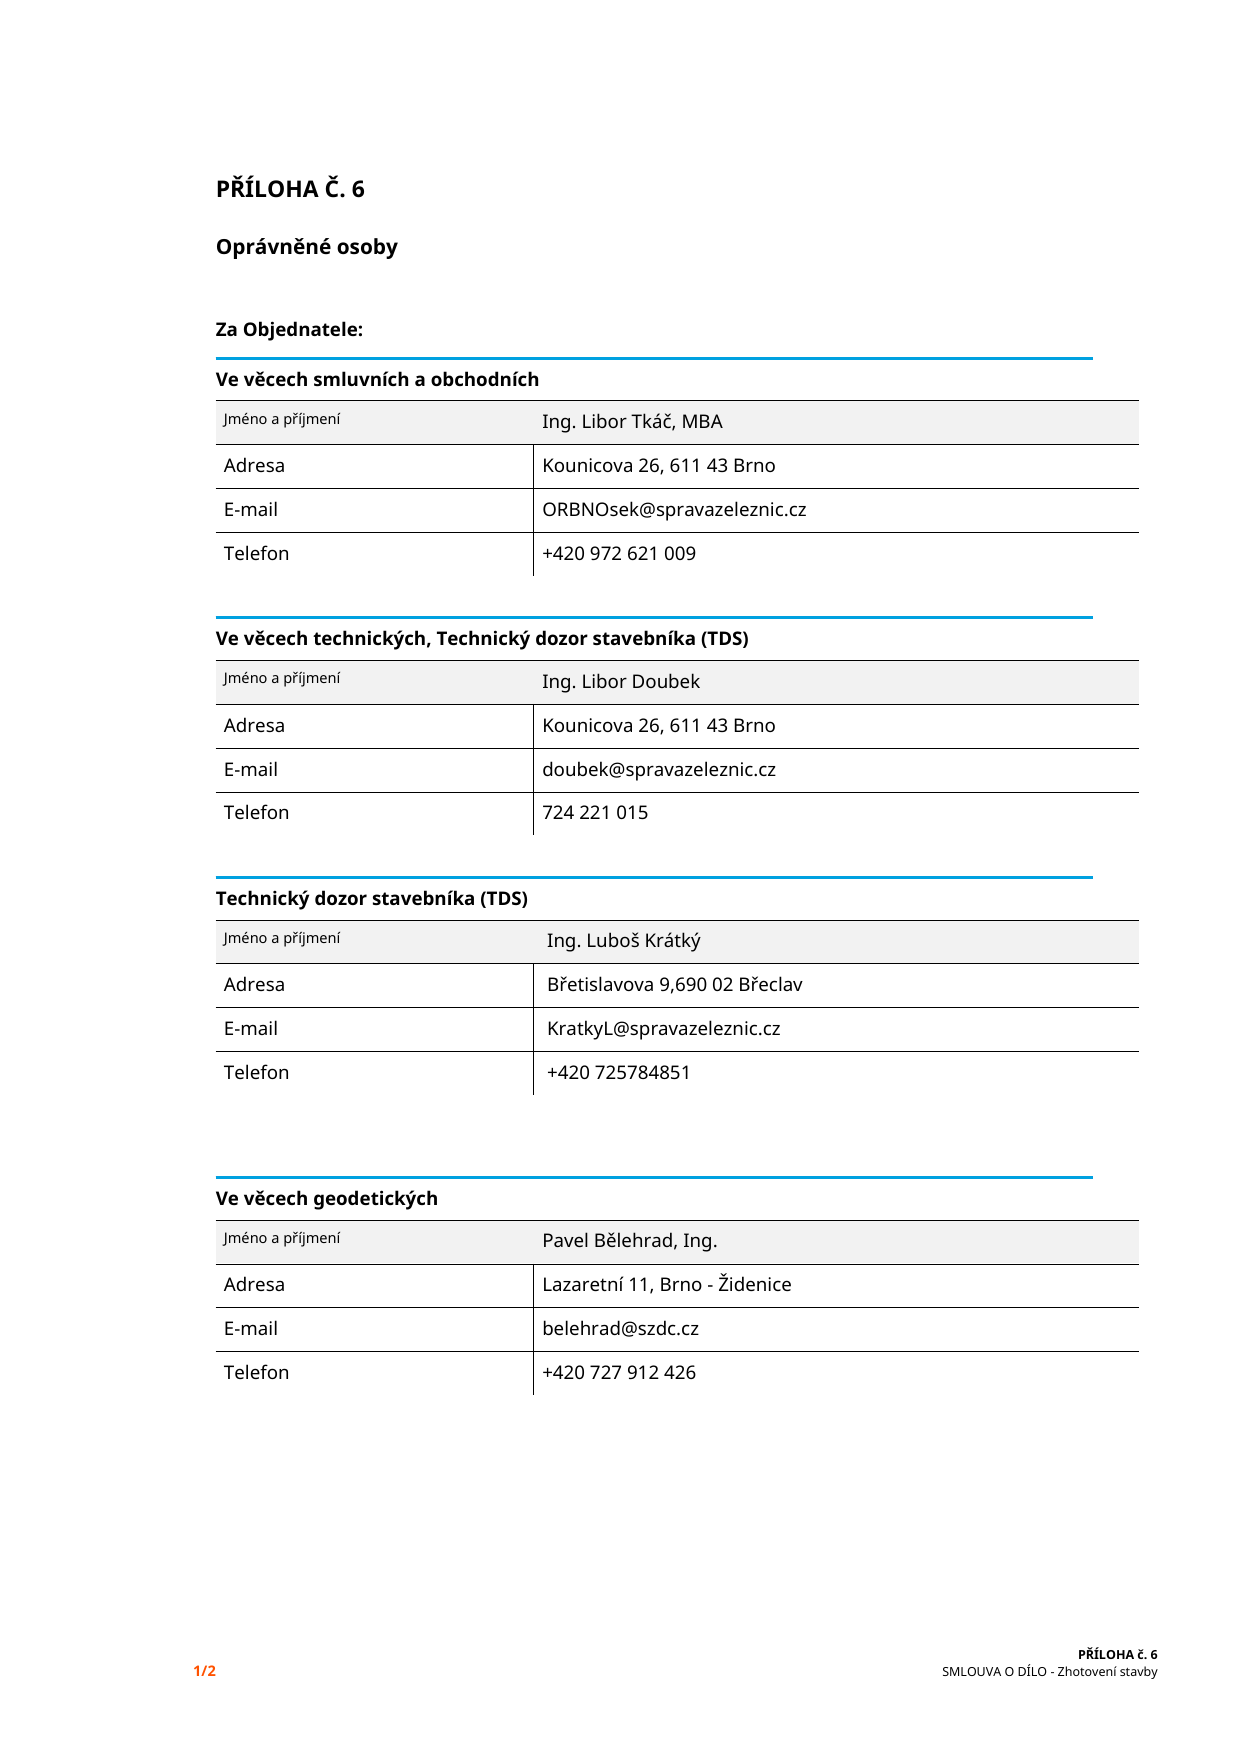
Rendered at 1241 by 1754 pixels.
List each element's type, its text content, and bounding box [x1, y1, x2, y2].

table_cell Telefon [216, 1052, 533, 1095]
text Ve věcech smluvních a obchodních [216, 360, 1093, 392]
table_header Ing. Libor Doubek [534, 661, 1139, 704]
table_cell Adresa [216, 1265, 533, 1307]
table_cell 724 221 015 [534, 793, 1139, 835]
text Za Objednatele: [216, 316, 1093, 342]
table_header Ing. Libor Tkáč, MBA [534, 401, 1139, 444]
table_cell E-mail [216, 1008, 533, 1051]
table_cell belehrad@szdc.cz [534, 1308, 1139, 1351]
table_cell +420 725784851 [534, 1052, 1139, 1095]
table_cell +420 727 912 426 [534, 1352, 1139, 1395]
table_cell +420 972 621 009 [534, 533, 1139, 576]
text Ve věcech geodetických [216, 1179, 1093, 1211]
table_header Ing. Luboš Krátký [534, 921, 1139, 963]
table_cell Adresa [216, 445, 533, 488]
text Oprávněné osoby [216, 232, 1093, 260]
table_cell E-mail [216, 749, 533, 791]
table_cell Telefon [216, 533, 533, 576]
table_cell E-mail [216, 489, 533, 532]
table_header Pavel Bělehrad, Ing. [534, 1221, 1139, 1263]
table_cell Telefon [216, 1352, 533, 1395]
table_cell Adresa [216, 964, 533, 1007]
table_cell KratkyL@spravazeleznic.cz [534, 1008, 1139, 1051]
text Příloha č. 6 [216, 172, 1093, 204]
table_cell Kounicova 26, 611 43 Brno [534, 445, 1139, 488]
table_cell Lazaretní 11, Brno - Židenice [534, 1265, 1139, 1307]
table_cell doubek@spravazeleznic.cz [534, 749, 1139, 791]
text Technický dozor stavebníka (TDS) [216, 879, 1093, 911]
table_header Jméno a příjmení [216, 921, 534, 963]
table_header Jméno a příjmení [216, 1221, 534, 1263]
table_cell Telefon [216, 793, 533, 835]
table_cell E-mail [216, 1308, 533, 1351]
table_header Jméno a příjmení [216, 661, 534, 704]
table_cell Adresa [216, 705, 533, 748]
text Ve věcech technických, Technický dozor stavebníka (TDS) [216, 619, 1093, 651]
table_header Jméno a příjmení [216, 401, 534, 444]
table_cell Kounicova 26, 611 43 Brno [534, 705, 1139, 748]
table_cell Břetislavova 9,690 02 Břeclav [534, 964, 1139, 1007]
table_cell ORBNOsek@spravazeleznic.cz [534, 489, 1139, 532]
